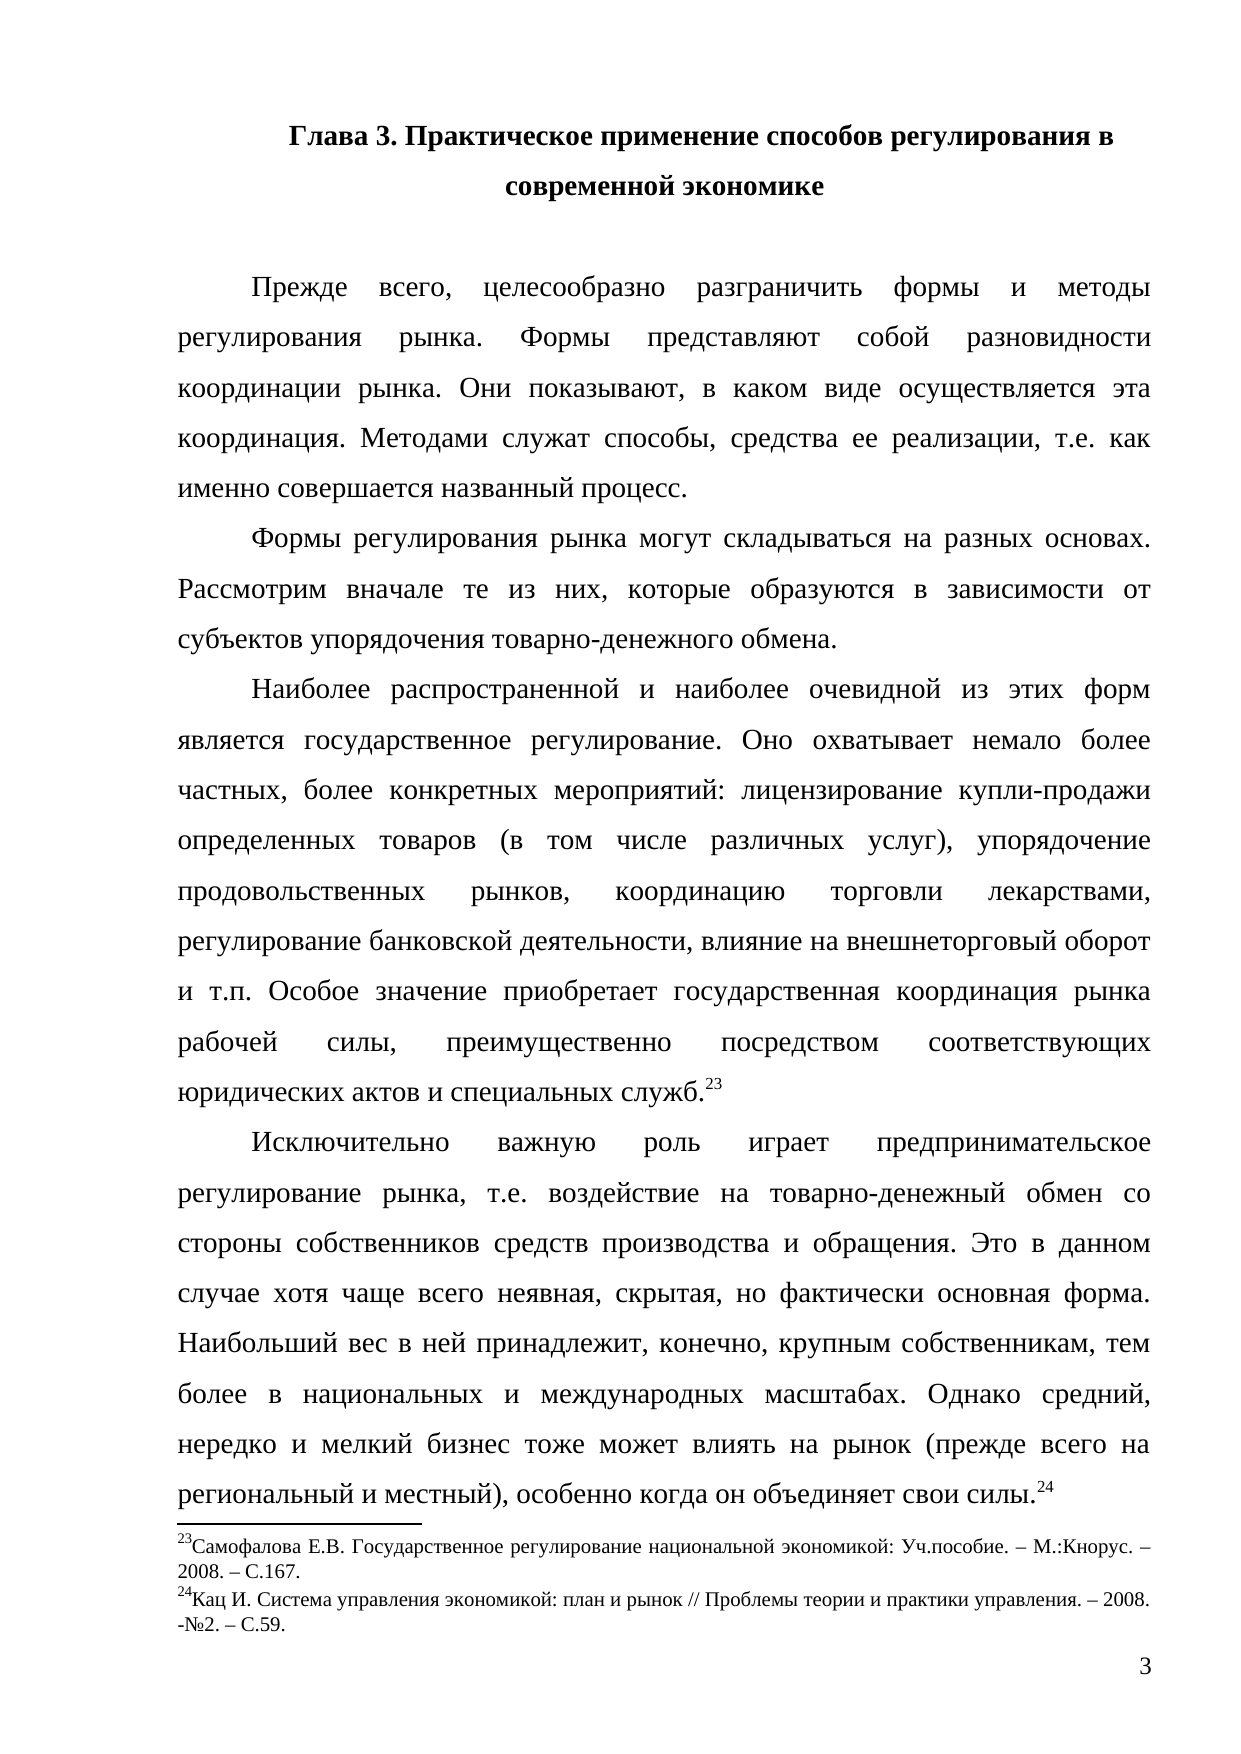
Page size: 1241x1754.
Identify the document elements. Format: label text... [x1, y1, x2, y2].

text Глава 3. Практическое применение способов регулирования в современной экономике [177, 118, 1152, 202]
text Формы регулирования рынка могут складываться на разных основах. Рассмотрим вначале те из них, которые образуются в зависимости от субъектов упорядочения товарно-денежного обмена. [177, 521, 1152, 655]
text Прежде всего, целесообразно разграничить формы и методы регулирования рынка. Формы представляют собой разновидности координации рынка. Они показывают, в каком виде осуществляется эта координация. Методами служат способы, средства ее реализации, т.е. как именно совершается названный процесс. [177, 269, 1152, 504]
text Наиболее распространенной и наиболее очевидной из этих форм является государственное регулирование. Оно охватывает немало более частных, более конкретных мероприятий: лицензирование купли-продажи определенных товаров (в том числе различных услуг), упорядочение продовольственных рынков, координацию торговли лекарствами, регулирование банковской деятельности, влияние на внешнеторговый оборот и т.п. Особое значение приобретает государственная координация рынка рабочей силы, преимущественно посредством соответствующих юридических актов и специальных служб. [177, 672, 1152, 1108]
text Исключительно важную роль играет предпринимательское регулирование рынка, т.е. воздействие на товарно-денежный обмен со стороны собственников средств производства и обращения. Это в данном случае хотя чаще всего неявная, скрытая, но фактически основная форма. Наибольший вес в ней принадлежит, конечно, крупным собственникам, тем более в национальных и международных масштабах. Однако средний, нередко и мелкий бизнес тоже может влиять на рынок (прежде всего на региональный и местный), особенно когда он объединяет свои силы. [177, 1124, 1152, 1510]
